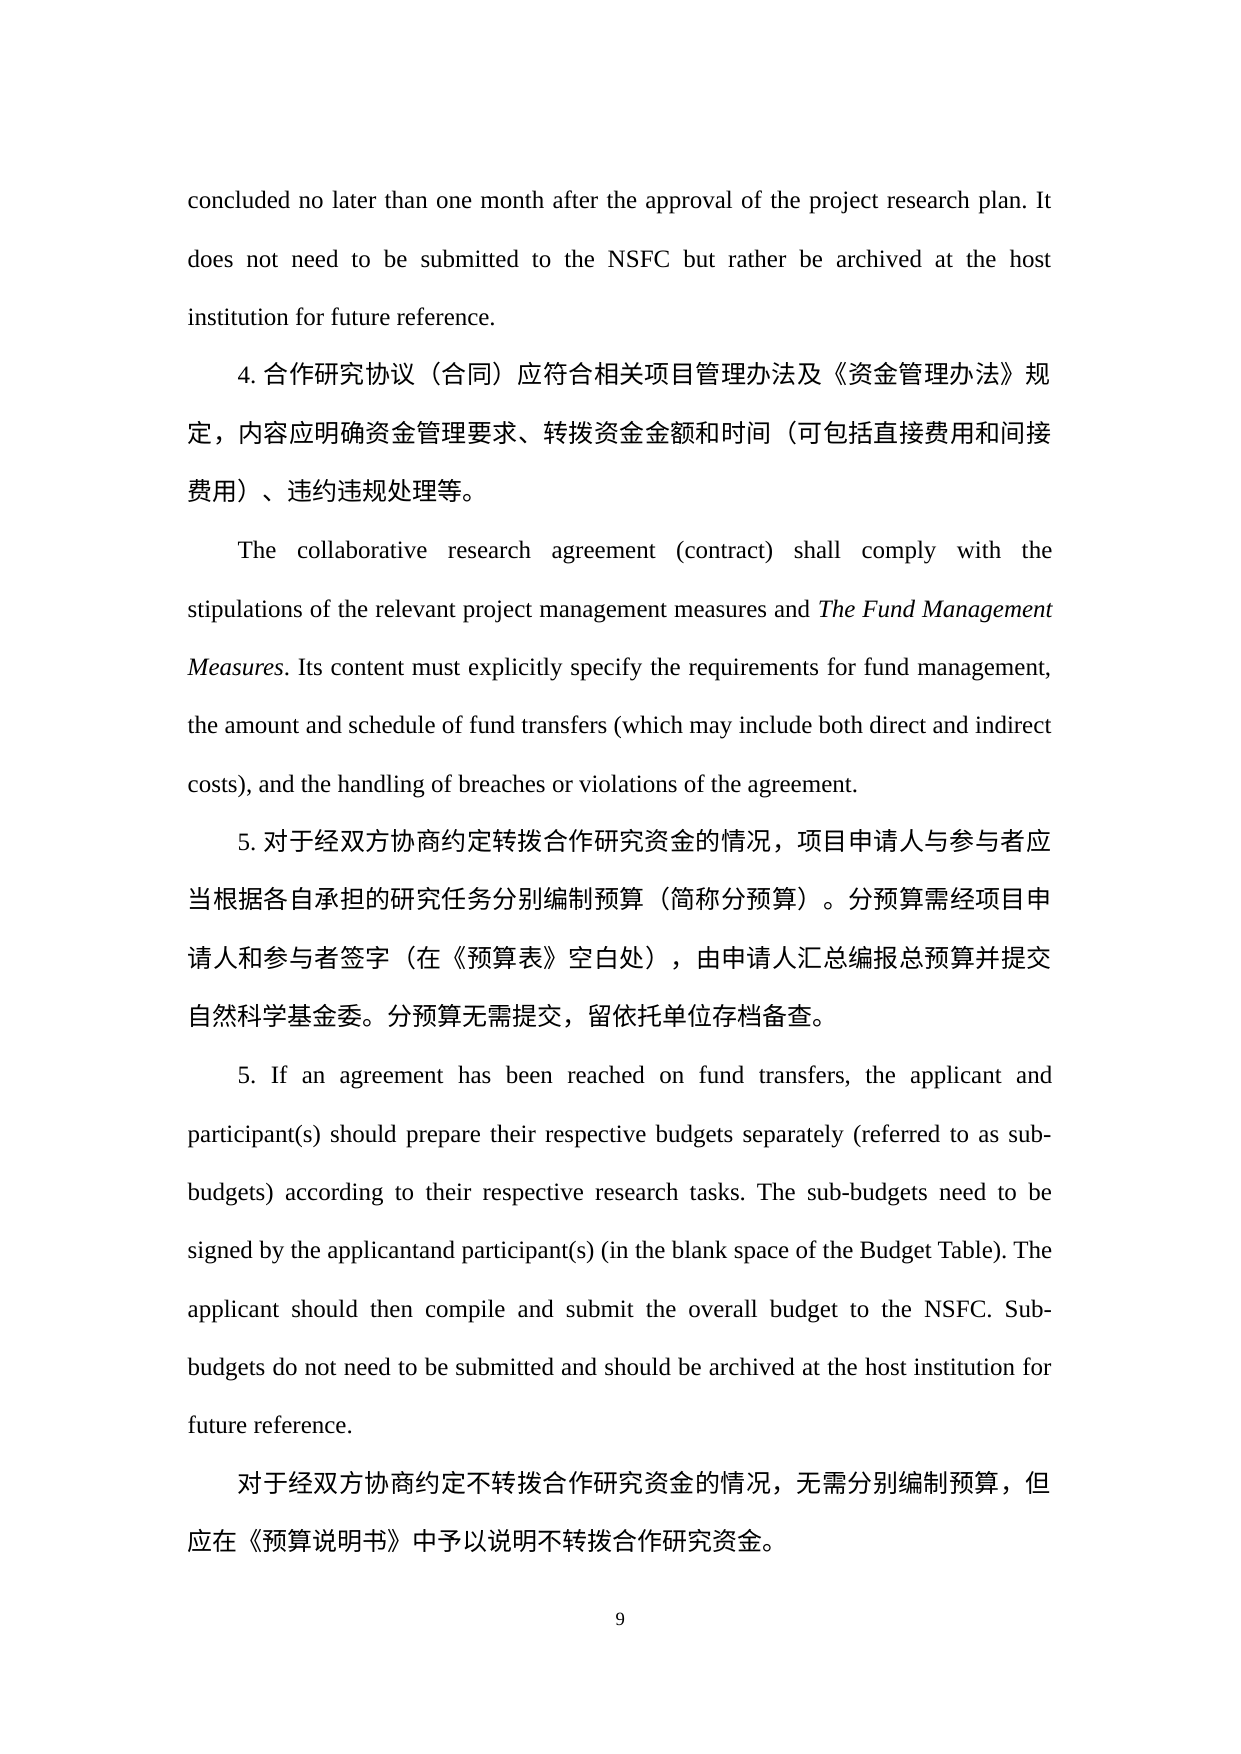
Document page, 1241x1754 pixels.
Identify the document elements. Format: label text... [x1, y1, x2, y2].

text 对于经双方协商约定不转拨合作研究资金的情况，无需分别编制预算，但应在《预算说明书》中予以说明不转拨合作研究资金。 [187, 1445, 1053, 1562]
text 5. 对于经双方协商约定转拨合作研究资金的情况，项目申请人与参与者应当根据各自承担的研究任务分别编制预算（简称分预算）。分预算需经项目申请人和参与者签字（在《预算表》空白处），由申请人汇总编报总预算并提交自然科学基金委。分预算无需提交，留依托单位存档备查。 [187, 804, 1053, 1037]
text 5. If an agreement has been reached on fund transfers, the applicant and participant(s) should prepare their respective budgets separately (referred to as sub-budgets) according to their respective research tasks. The sub-budgets need to be signed by the applicantand participant(s) (in the blank space of the Budget Table). The applicant should then compile and submit the overall budget to the NSFC. Sub-budgets do not need to be submitted and should be archived at the host institution for future reference. [187, 1037, 1053, 1445]
text The collaborative research agreement (contract) shall comply with the stipulations of the relevant project management measures and The Fund Management Measures. Its content must explicitly specify the requirements for fund management, the amount and schedule of fund transfers (which may include both direct and indirect costs), and the handling of breaches or violations of the agreement. [187, 512, 1053, 804]
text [187, 162, 1053, 337]
text 4. 合作研究协议（合同）应符合相关项目管理办法及《资金管理办法》规定，内容应明确资金管理要求、转拨资金金额和时间（可包括直接费用和间接费用）、违约违规处理等。 [187, 337, 1053, 512]
